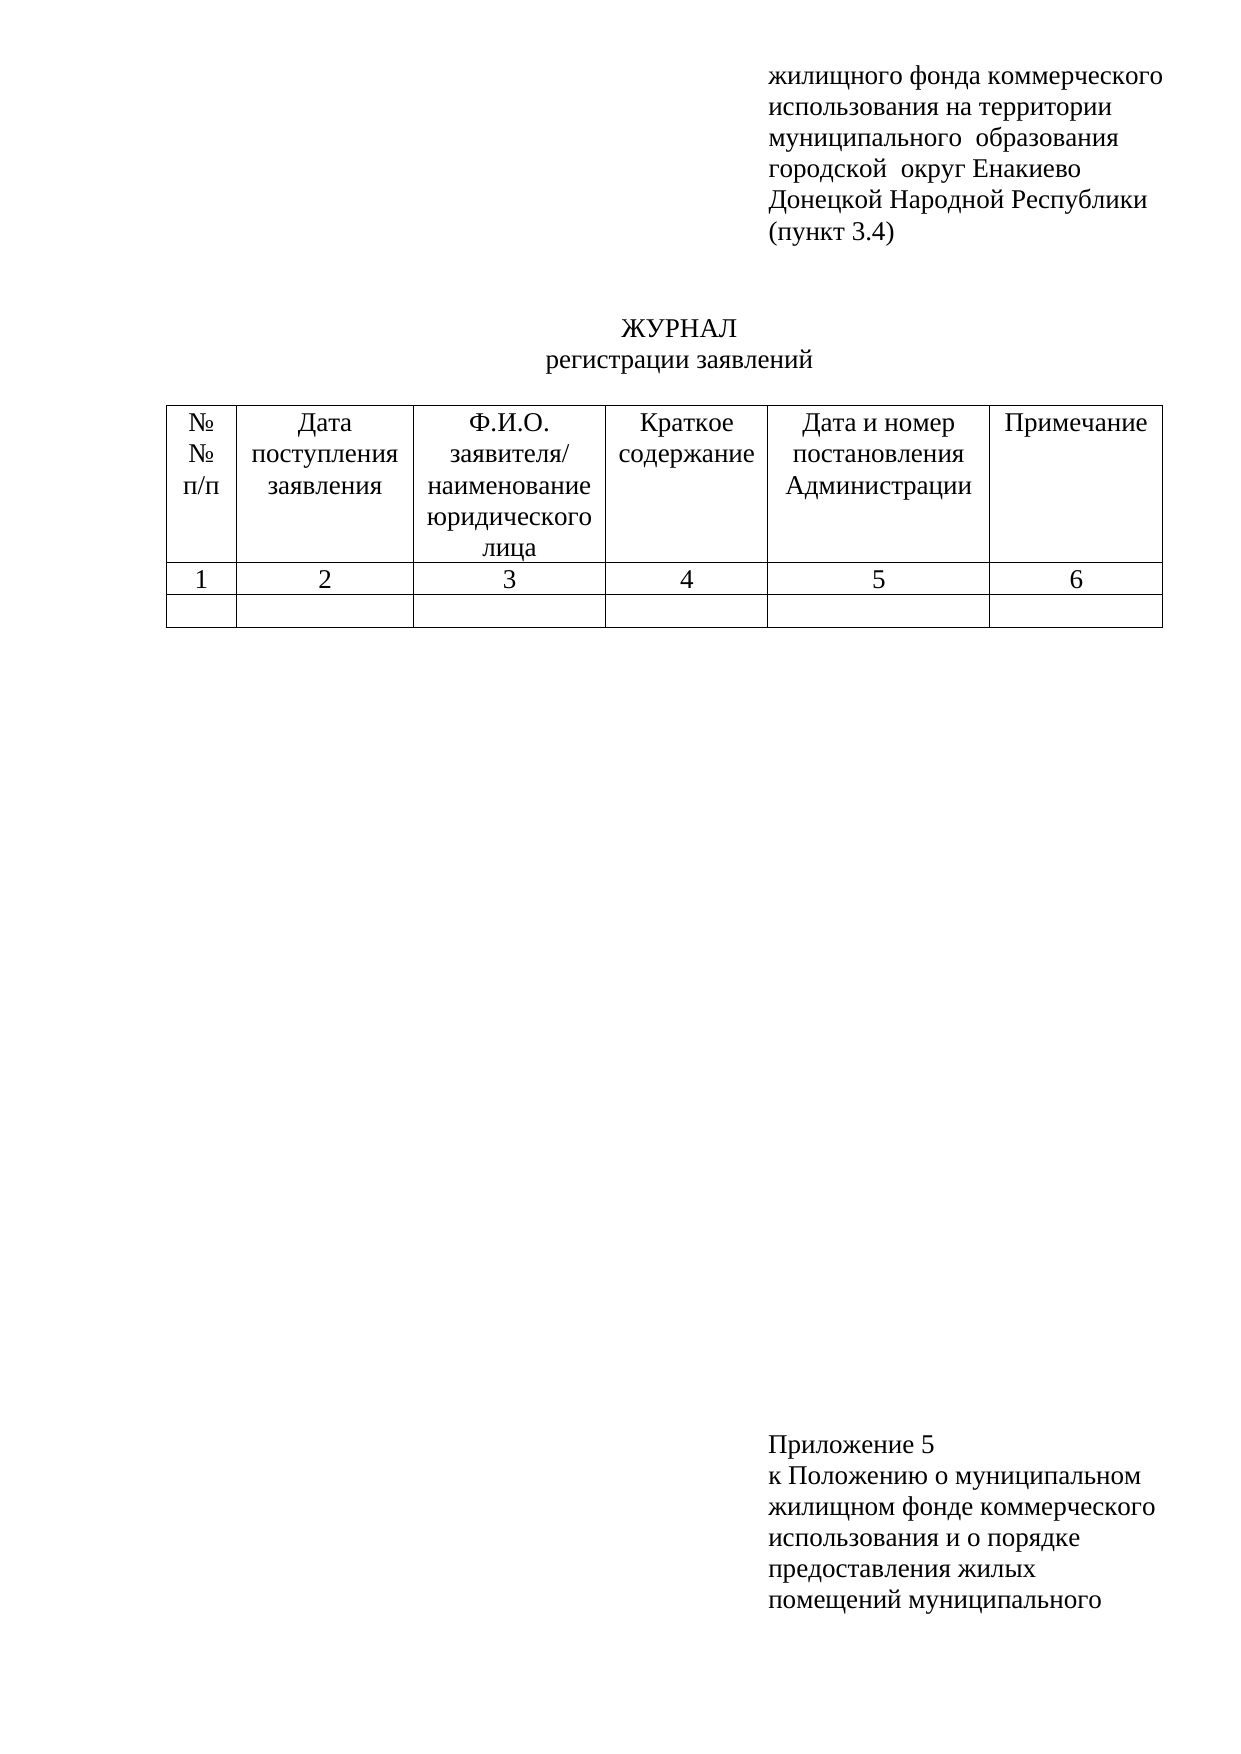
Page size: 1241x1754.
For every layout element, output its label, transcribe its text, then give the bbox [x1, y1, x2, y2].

table_cell [237, 595, 413, 627]
text муниципального образования [178, 121, 1181, 152]
text Приложение 5 [177, 1428, 1181, 1459]
text использования и о порядке [177, 1521, 1181, 1552]
table_header №№ п/п [167, 406, 236, 562]
table_cell [606, 595, 767, 627]
text предоставления жилых [177, 1552, 1181, 1584]
table_cell [768, 595, 989, 627]
text регистрации заявлений [177, 343, 1181, 374]
table_cell 3 [414, 563, 605, 594]
table_header Краткое содержание [606, 406, 767, 562]
table_cell 2 [237, 563, 413, 594]
table_cell [414, 595, 605, 627]
table_cell 1 [167, 563, 236, 594]
text (пункт 3.4) [178, 215, 1181, 246]
table_cell 5 [768, 563, 989, 594]
text городской округ Енакиево [178, 152, 1181, 184]
table_cell [167, 595, 236, 627]
table_header Примечание [990, 406, 1162, 562]
text помещений муниципального [177, 1584, 1181, 1615]
table_header Дата и номер постановления Администрации [768, 406, 989, 562]
table_cell 4 [606, 563, 767, 594]
table_cell [990, 595, 1162, 627]
table_header Ф.И.О. заявителя/ наименование юридического лица [414, 406, 605, 562]
table_cell 6 [990, 563, 1162, 594]
text Донецкой Народной Республики [178, 184, 1181, 215]
text к Положению о муниципальном [177, 1459, 1181, 1490]
text жилищного фонда коммерческого [177, 59, 1181, 90]
text использования на территории [177, 90, 1181, 121]
text ЖУРНАЛ [177, 312, 1181, 343]
table_header Дата поступления заявления [237, 406, 413, 562]
text жилищном фонде коммерческого [177, 1490, 1181, 1521]
